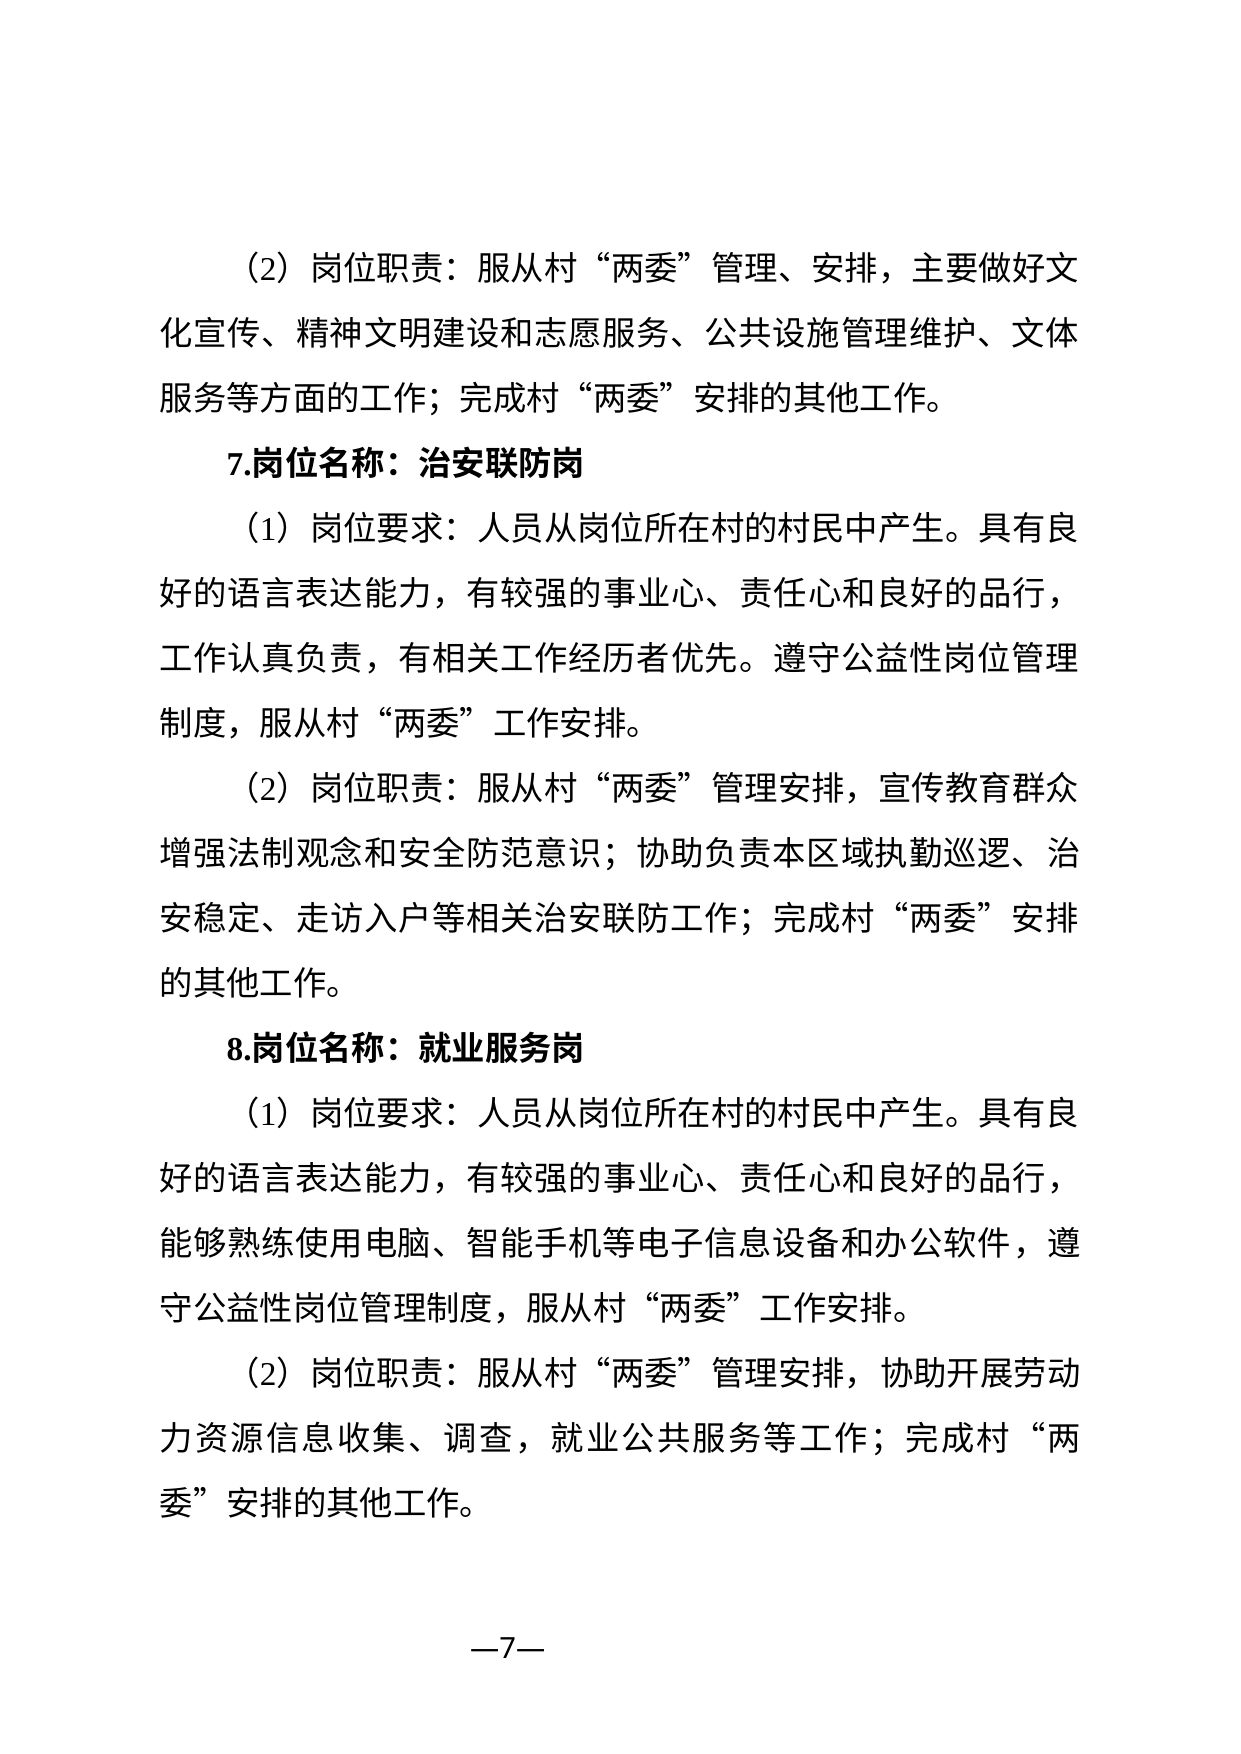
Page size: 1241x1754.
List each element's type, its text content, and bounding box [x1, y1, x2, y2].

text （2）岗位职责：服从村“两委”管理、安排，主要做好文化宣传、精神文明建设和志愿服务、公共设施管理维护、文体服务等方面的工作；完成村“两委”安排的其他工作。 [159, 233, 1081, 428]
text （2）岗位职责：服从村“两委”管理安排，宣传教育群众增强法制观念和安全防范意识；协助负责本区域执勤巡逻、治安稳定、走访入户等相关治安联防工作；完成村“两委”安排的其他工作。 [159, 753, 1081, 1013]
text 7.岗位名称：治安联防岗 [159, 428, 1081, 493]
text （1）岗位要求：人员从岗位所在村的村民中产生。具有良好的语言表达能力，有较强的事业心、责任心和良好的品行，工作认真负责，有相关工作经历者优先。遵守公益性岗位管理制度，服从村“两委”工作安排。 [159, 493, 1081, 753]
text 8.岗位名称：就业服务岗 [159, 1013, 1081, 1078]
text （1）岗位要求：人员从岗位所在村的村民中产生。具有良好的语言表达能力，有较强的事业心、责任心和良好的品行，能够熟练使用电脑、智能手机等电子信息设备和办公软件，遵守公益性岗位管理制度，服从村“两委”工作安排。 [159, 1078, 1081, 1338]
text （2）岗位职责：服从村“两委”管理安排，协助开展劳动力资源信息收集、调查，就业公共服务等工作；完成村“两委”安排的其他工作。 [159, 1338, 1081, 1533]
